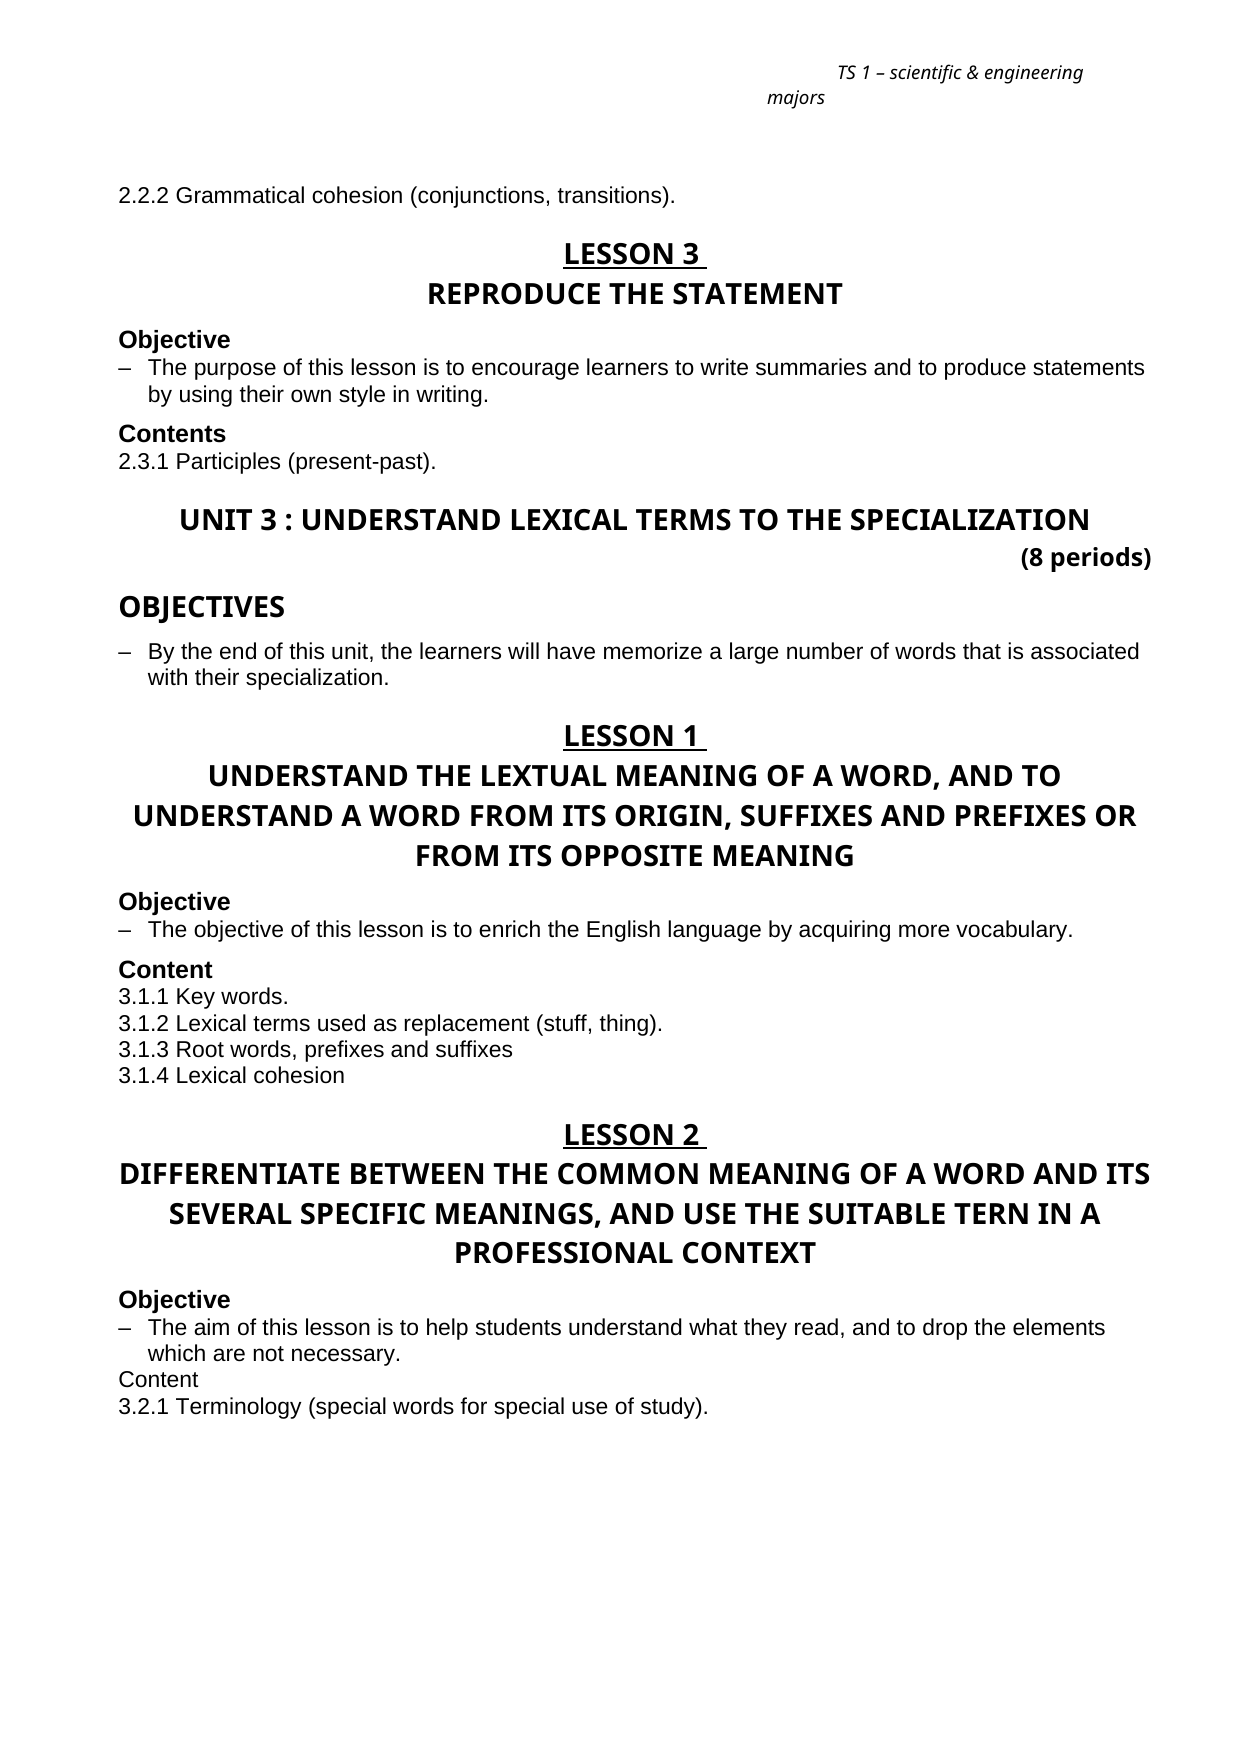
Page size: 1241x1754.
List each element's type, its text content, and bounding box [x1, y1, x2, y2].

text Content [118, 1366, 1152, 1393]
subtitle Objective [118, 326, 1152, 354]
title LESSON 2 Differentiate between the common meaning of a word and its several specific meanings, and use the suitable tern in a professional context [118, 1114, 1152, 1272]
text 2.3.1 Participles (present-past). [118, 448, 1152, 474]
text – By the end of this unit, the learners will have memorize a large number of words that is associated with their specialization. [118, 638, 1152, 691]
subtitle Content [118, 954, 1152, 983]
subtitle Objective [118, 1285, 1152, 1314]
subtitle Contents [118, 419, 1152, 448]
text – The purpose of this lesson is to encourage learners to write summaries and to produce statements by using their own style in writing. [118, 354, 1152, 407]
title UNIT 3 : Understand lexical terms to the specialization [118, 499, 1152, 539]
text 3.1.4 Lexical cohesion [118, 1062, 1152, 1089]
text 3.1.2 Lexical terms used as replacement (stuff, thing). [118, 1010, 1152, 1036]
text – The objective of this lesson is to enrich the English language by acquiring more vocabulary. [118, 916, 1152, 942]
text 3.1.1 Key words. [118, 983, 1152, 1010]
title Lesson 1 Understand the lextual meaning of a word, and to understand a word from its origin, suffixes and prefixes or from its opposite meaning [118, 716, 1152, 874]
text – The aim of this lesson is to help students understand what they read, and to drop the elements which are not necessary. [118, 1314, 1152, 1366]
text 3.2.1 Terminology (special words for special use of study). [118, 1393, 1152, 1419]
title LESSON 3 REPRODUCE THE STATEMENT [118, 234, 1152, 313]
text 2.2.2 Grammatical cohesion (conjunctions, transitions). [118, 182, 1152, 209]
text 3.1.3 Root words, prefixes and suffixes [118, 1036, 1152, 1062]
subtitle OBJECTIVES [118, 586, 1152, 626]
subtitle Objective [118, 887, 1152, 916]
text (8 periods) [118, 539, 1152, 573]
